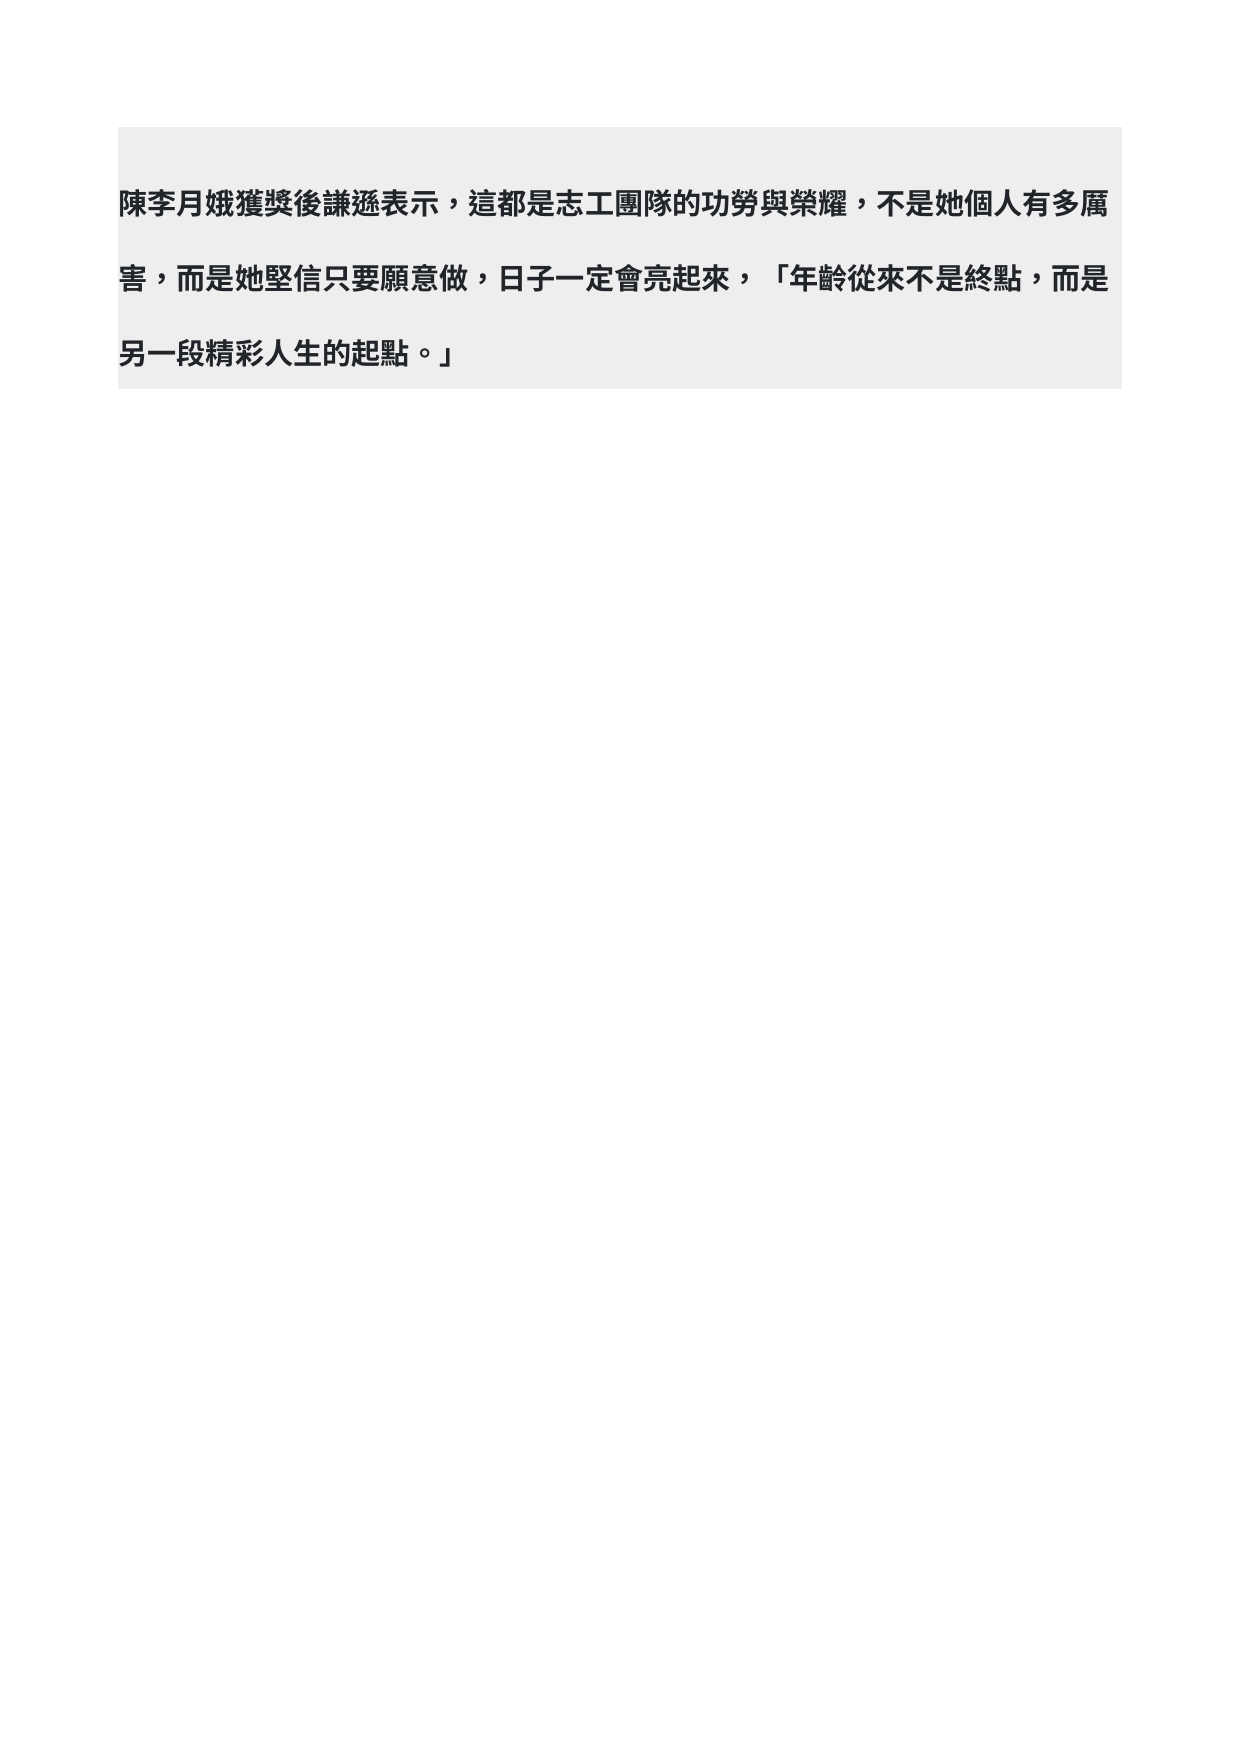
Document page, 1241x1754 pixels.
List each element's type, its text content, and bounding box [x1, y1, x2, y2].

text 陳李月娥獲獎後謙遜表示，這都是志工團隊的功勞與榮耀，不是她個人有多厲害，而是她堅信只要願意做，日子一定會亮起來，「年齡從來不是終點，而是另一段精彩人生的起點。」 [118, 164, 1122, 389]
